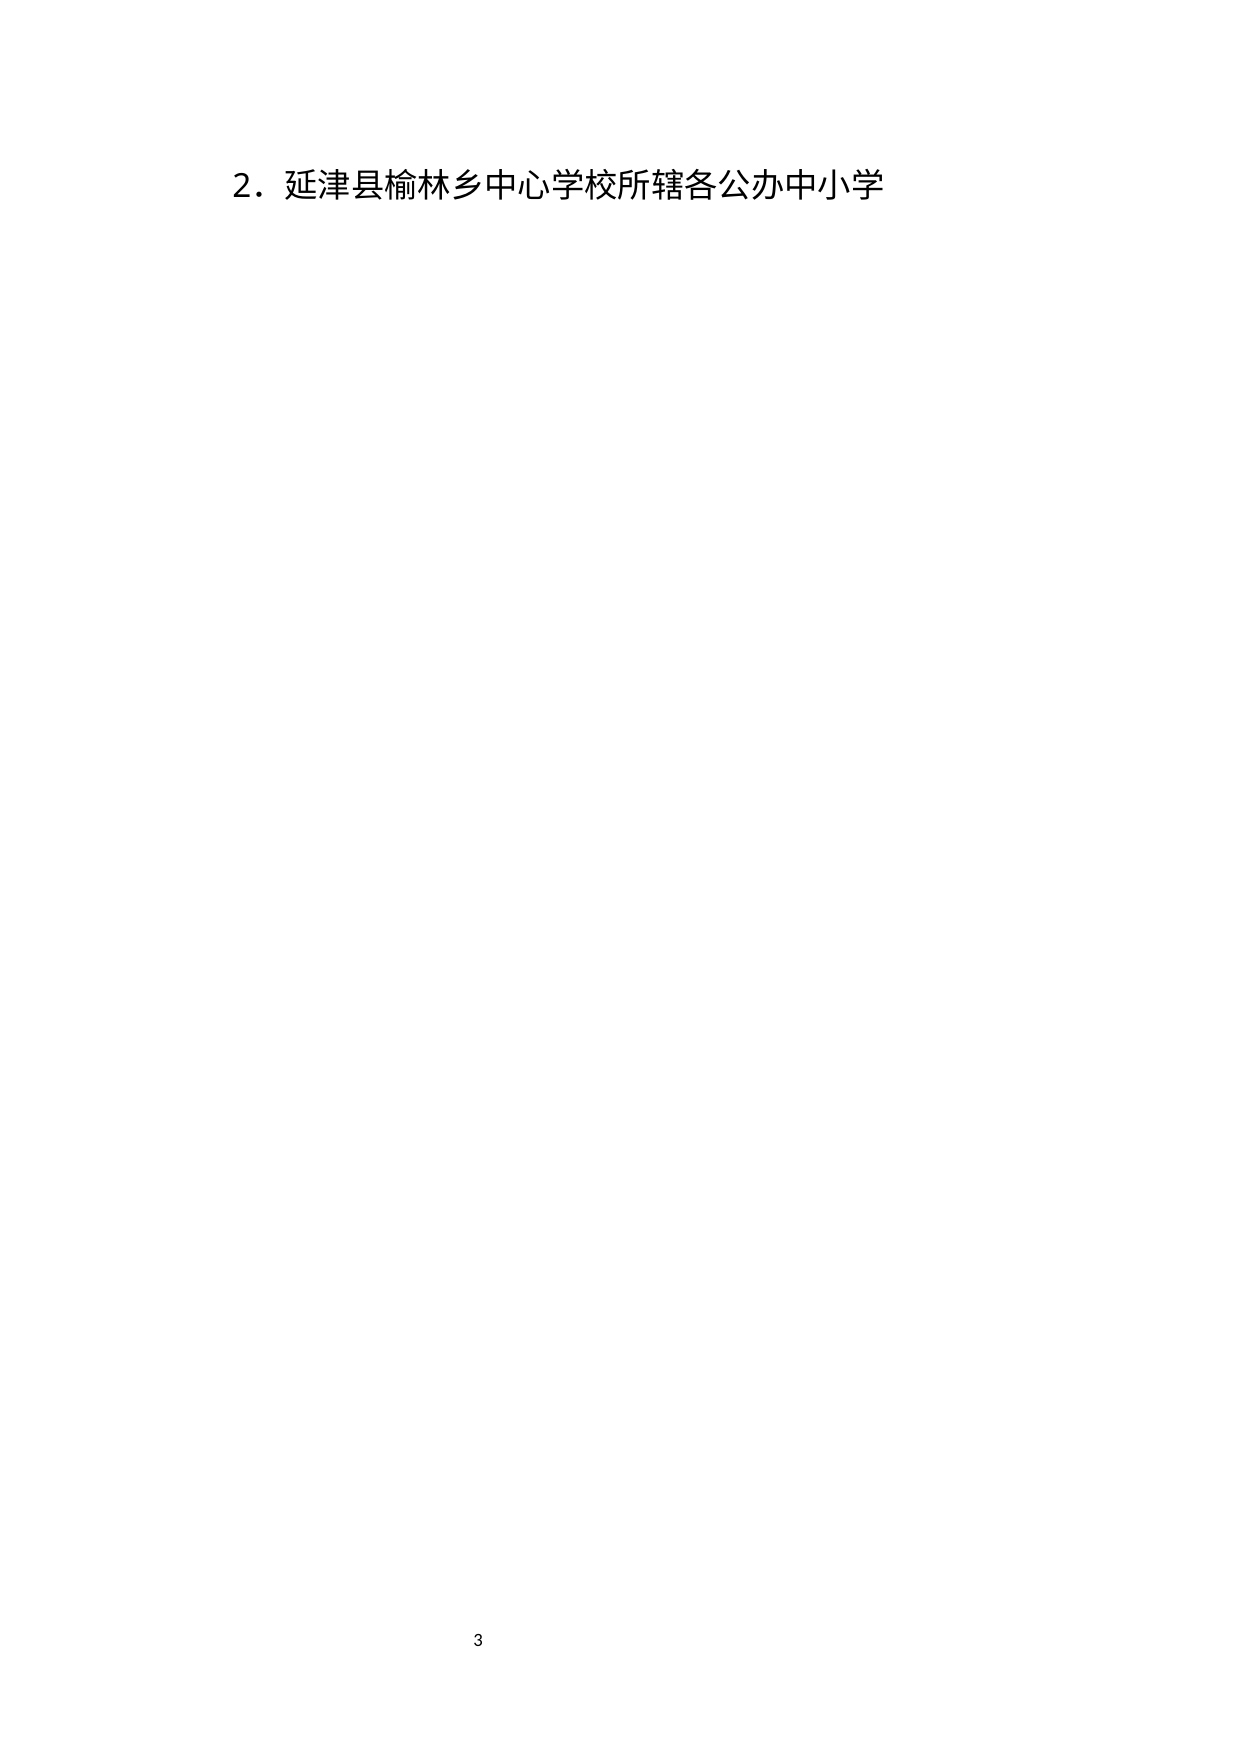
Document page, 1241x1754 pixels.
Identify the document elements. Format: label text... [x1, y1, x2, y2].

list 延津县榆林乡中心学校所辖各公办中小学 [165, 151, 1081, 217]
